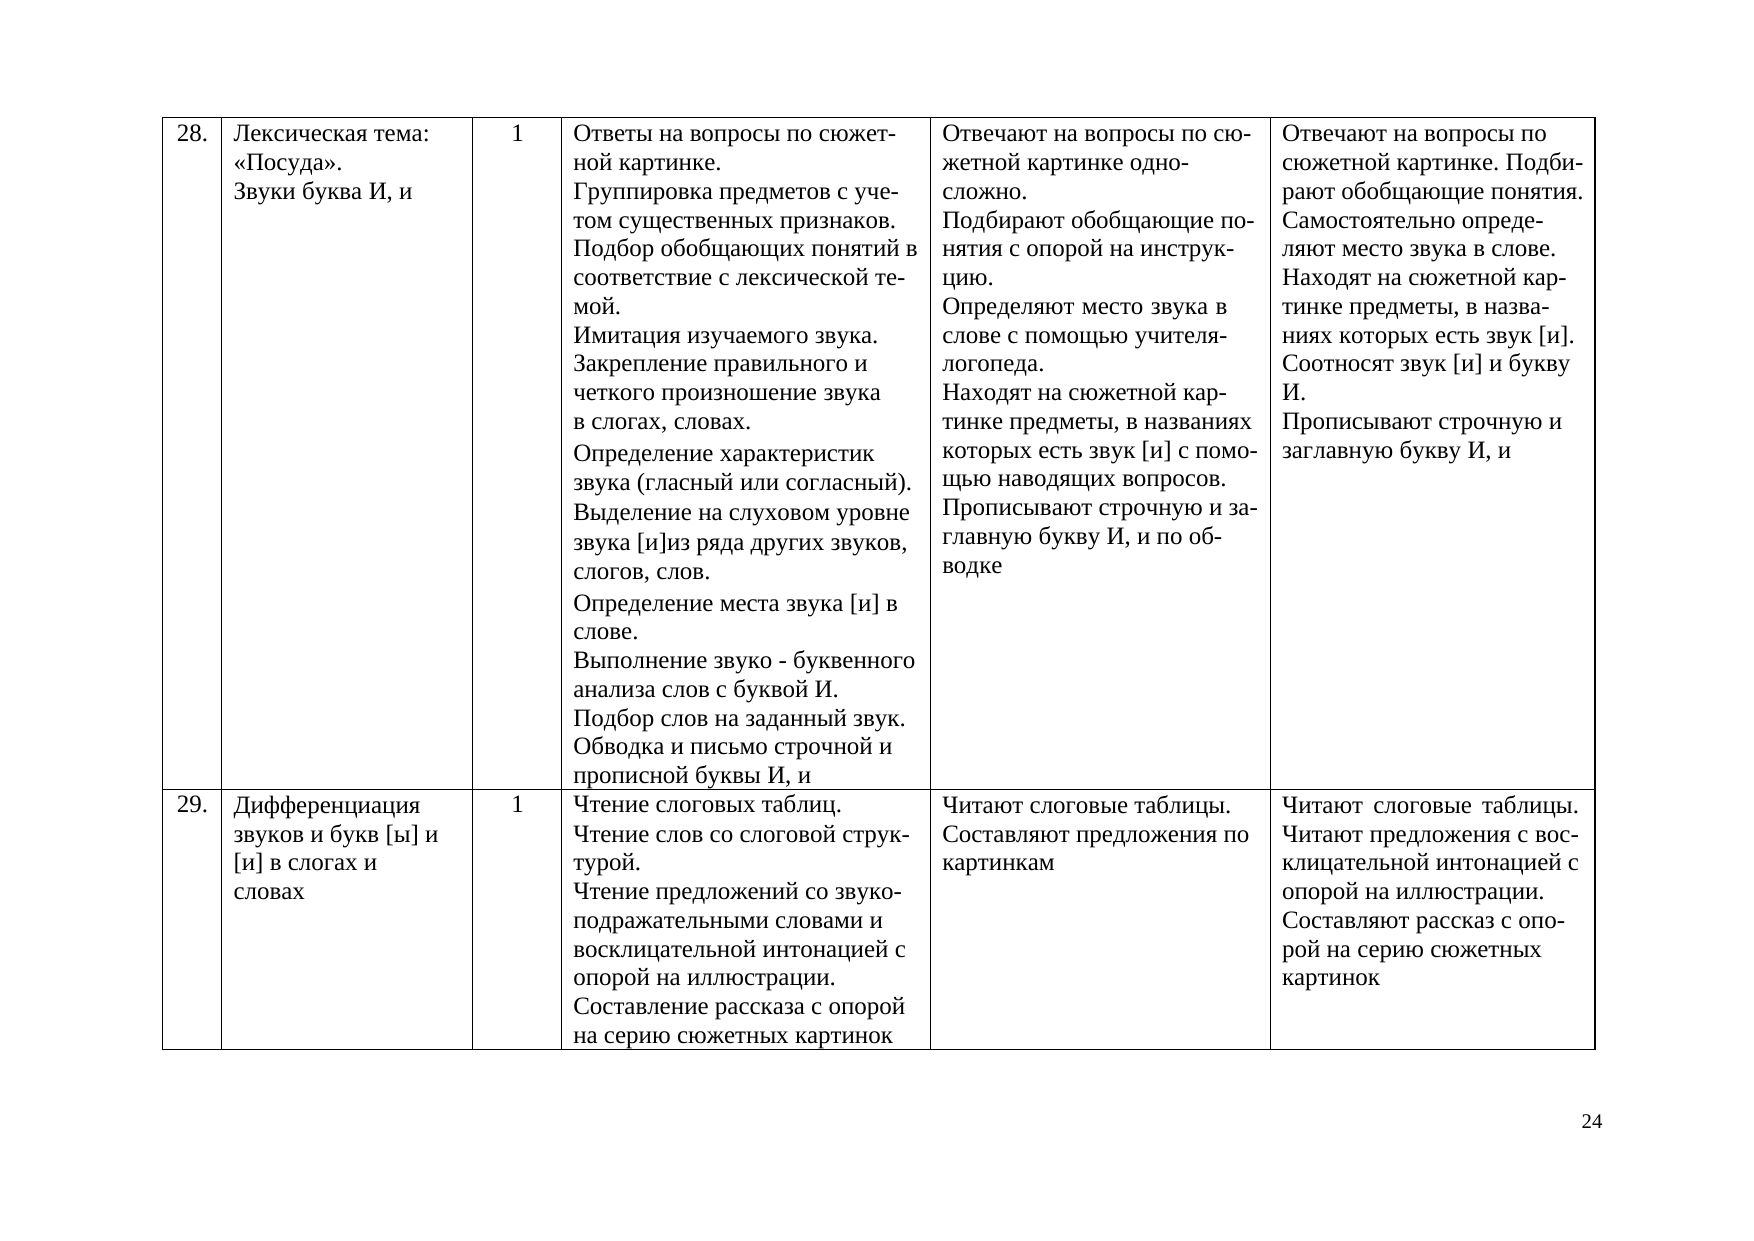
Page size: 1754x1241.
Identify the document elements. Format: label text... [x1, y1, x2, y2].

table_cell Дифференциация звуков и букв [ы] и [и] в слогах и словах [222, 790, 472, 1049]
table_header Ответы на вопросы по сюжет- ной картинке. Группировка предметов с уче- том существенных признаков. Подбор обобщающих понятий в соответствие с лексической те- мой. Имитация изучаемого звука. Закрепление правильного и четкого произношение звука в слогах, словах. Определение характеристик звука (гласный или согласный). Выделение на слуховом уровне звука [и]из ряда других звуков, слогов, слов. Определение места звука [и] в слове. Выполнение звуко - буквенного анализа слов с буквой И. Подбор слов на заданный звук. Обводка и письмо строчной и прописной буквы И, и [562, 118, 930, 789]
table_header Лексическая тема: «Посуда». Звуки буква И, и [222, 118, 472, 789]
table_cell Читают слоговые таблицы. Составляют предложения по картинкам [931, 790, 1270, 1049]
table_header 28. [163, 118, 221, 789]
table_cell 29. [163, 790, 221, 1049]
table_cell 1 [473, 790, 561, 1049]
table_cell Читают слоговые таблицы. Читают предложения с вос- клицательной интонацией с опорой на иллюстрации. Составляют рассказ с опо- рой на серию сюжетных картинок [1271, 790, 1594, 1049]
table_cell Чтение слоговых таблиц. Чтение слов со слоговой струк- турой. Чтение предложений со звуко- подражательными словами и восклицательной интонацией с опорой на иллюстрации. Составление рассказа с опорой на серию сюжетных картинок [562, 790, 930, 1049]
table_header Отвечают на вопросы по сюжетной картинке. Подби- рают обобщающие понятия. Самостоятельно опреде- ляют место звука в слове. Находят на сюжетной кар- тинке предметы, в назва- ниях которых есть звук [и]. Соотносят звук [и] и букву И. Прописывают строчную и заглавную букву И, и [1271, 118, 1594, 789]
table_header 1 [473, 118, 561, 789]
table_header Отвечают на вопросы по сю- жетной картинке одно- сложно. Подбирают обобщающие по- нятия с опорой на инструк- цию. Определяют место звука в слове с помощью учителя- логопеда. Находят на сюжетной кар- тинке предметы, в названиях которых есть звук [и] с помо- щью наводящих вопросов. Прописывают строчную и за- главную букву И, и по об- водке [931, 118, 1270, 789]
